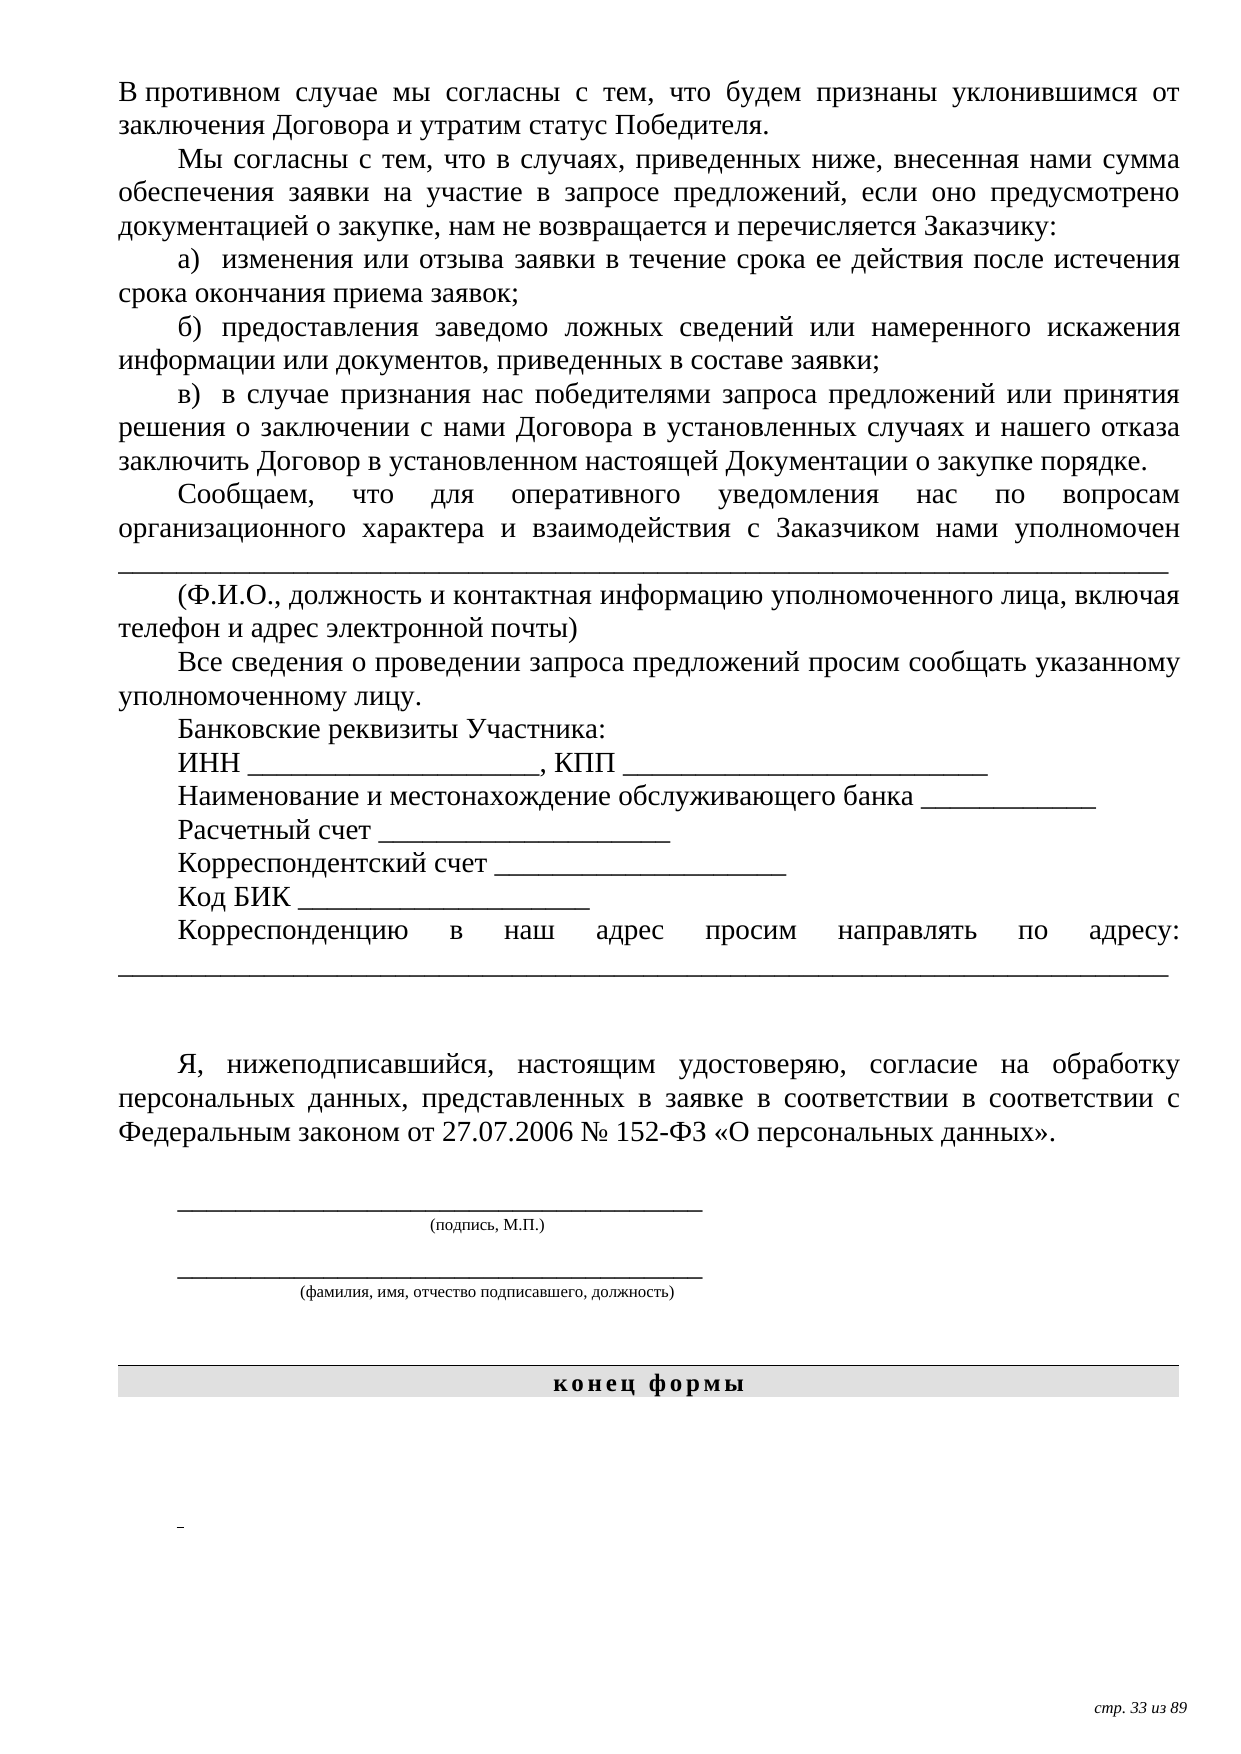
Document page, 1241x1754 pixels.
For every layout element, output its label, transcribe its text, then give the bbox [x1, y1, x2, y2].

list в случае признания нас победителями запроса предложений или принятия решения о заключении с нами Договора в установленных случаях и нашего отказа заключить Договор в установленном настоящей Документации о закупке порядке. [118, 376, 1181, 476]
text Наименование и местонахождение обслуживающего банка ____________ [118, 778, 1181, 812]
text конец формы [118, 1366, 1179, 1397]
text Я, нижеподписавшийся, настоящим удостоверяю, согласие на обработку персональных данных, представленных в заявке в соответствии в соответствии с Федеральным законом от 27.07.2006 № 152-ФЗ «О персональных данных». [118, 1047, 1181, 1147]
text Банковские реквизиты Участника: [118, 711, 1181, 745]
text (подпись, М.П.) [118, 1214, 797, 1248]
text Корреспондентский счет ____________________ [118, 845, 1181, 879]
text Сообщаем, что для оперативного уведомления нас по вопросам организационного характера и взаимодействия с Заказчиком нами уполномочен ________________________________________________________________________ [118, 476, 1181, 577]
text ИНН ____________________, КПП _________________________ [118, 745, 1181, 778]
text Все сведения о проведении запроса предложений просим сообщать указанному уполномоченному лицу. [118, 644, 1181, 711]
text (Ф.И.О., должность и контактная информацию уполномоченного лица, включая телефон и адрес электронной почты) [118, 577, 1181, 644]
list изменения или отзыва заявки в течение срока ее действия после истечения срока окончания приема заявок; [118, 242, 1181, 309]
text Расчетный счет ____________________ [118, 812, 1181, 845]
list предоставления заведомо ложных сведений или намеренного искажения информации или документов, приведенных в составе заявки; [118, 309, 1181, 376]
text Корреспонденцию в наш адрес просим направлять по адресу: ________________________________________________________________________ [118, 912, 1181, 979]
text Код БИК ____________________ [118, 879, 1181, 912]
text (фамилия, имя, отчество подписавшего, должность) [118, 1281, 797, 1315]
text ____________________________________ [118, 1181, 1181, 1214]
text Мы согласны с тем, что в случаях, приведенных ниже, внесенная нами сумма обеспечения заявки на участие в запросе предложений, если оно предусмотрено документацией о закупке, нам не возвращается и перечисляется Заказчику: [118, 141, 1181, 242]
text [118, 74, 1181, 141]
text ____________________________________ [118, 1248, 1181, 1281]
